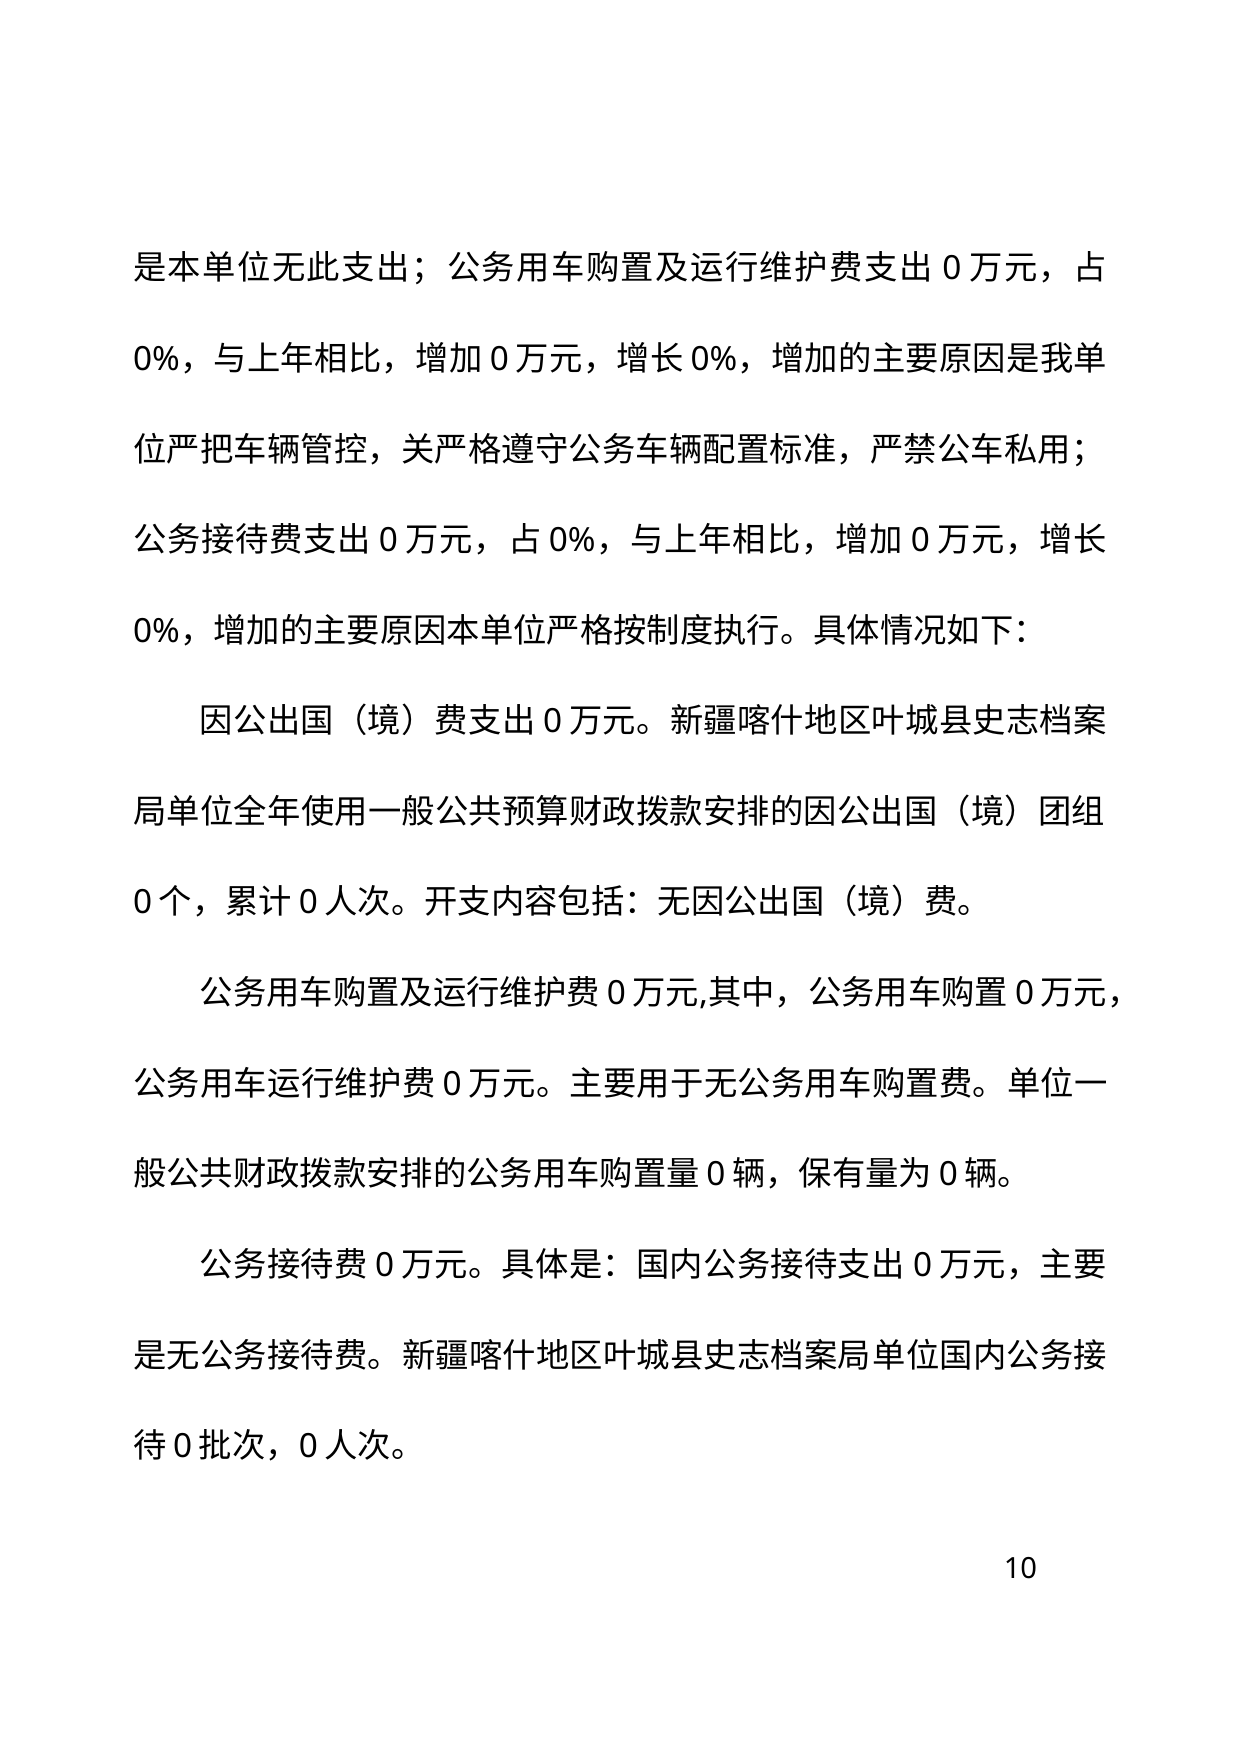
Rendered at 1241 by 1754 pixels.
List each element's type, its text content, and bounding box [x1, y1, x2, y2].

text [133, 220, 1107, 673]
text 公务用车购置及运行维护费0万元,其中，公务用车购置0万元，公务用车运行维护费0万元。主要用于无公务用车购置费。单位一般公共财政拨款安排的公务用车购置量0辆，保有量为0辆。 [133, 945, 1107, 1217]
text 公务接待费0万元。具体是：国内公务接待支出0万元，主要是无公务接待费。新疆喀什地区叶城县史志档案局单位国内公务接待0批次，0人次。 [133, 1217, 1107, 1489]
text 因公出国（境）费支出0万元。新疆喀什地区叶城县史志档案局单位全年使用一般公共预算财政拨款安排的因公出国（境）团组0个，累计0人次。开支内容包括：无因公出国（境）费。 [133, 673, 1107, 945]
